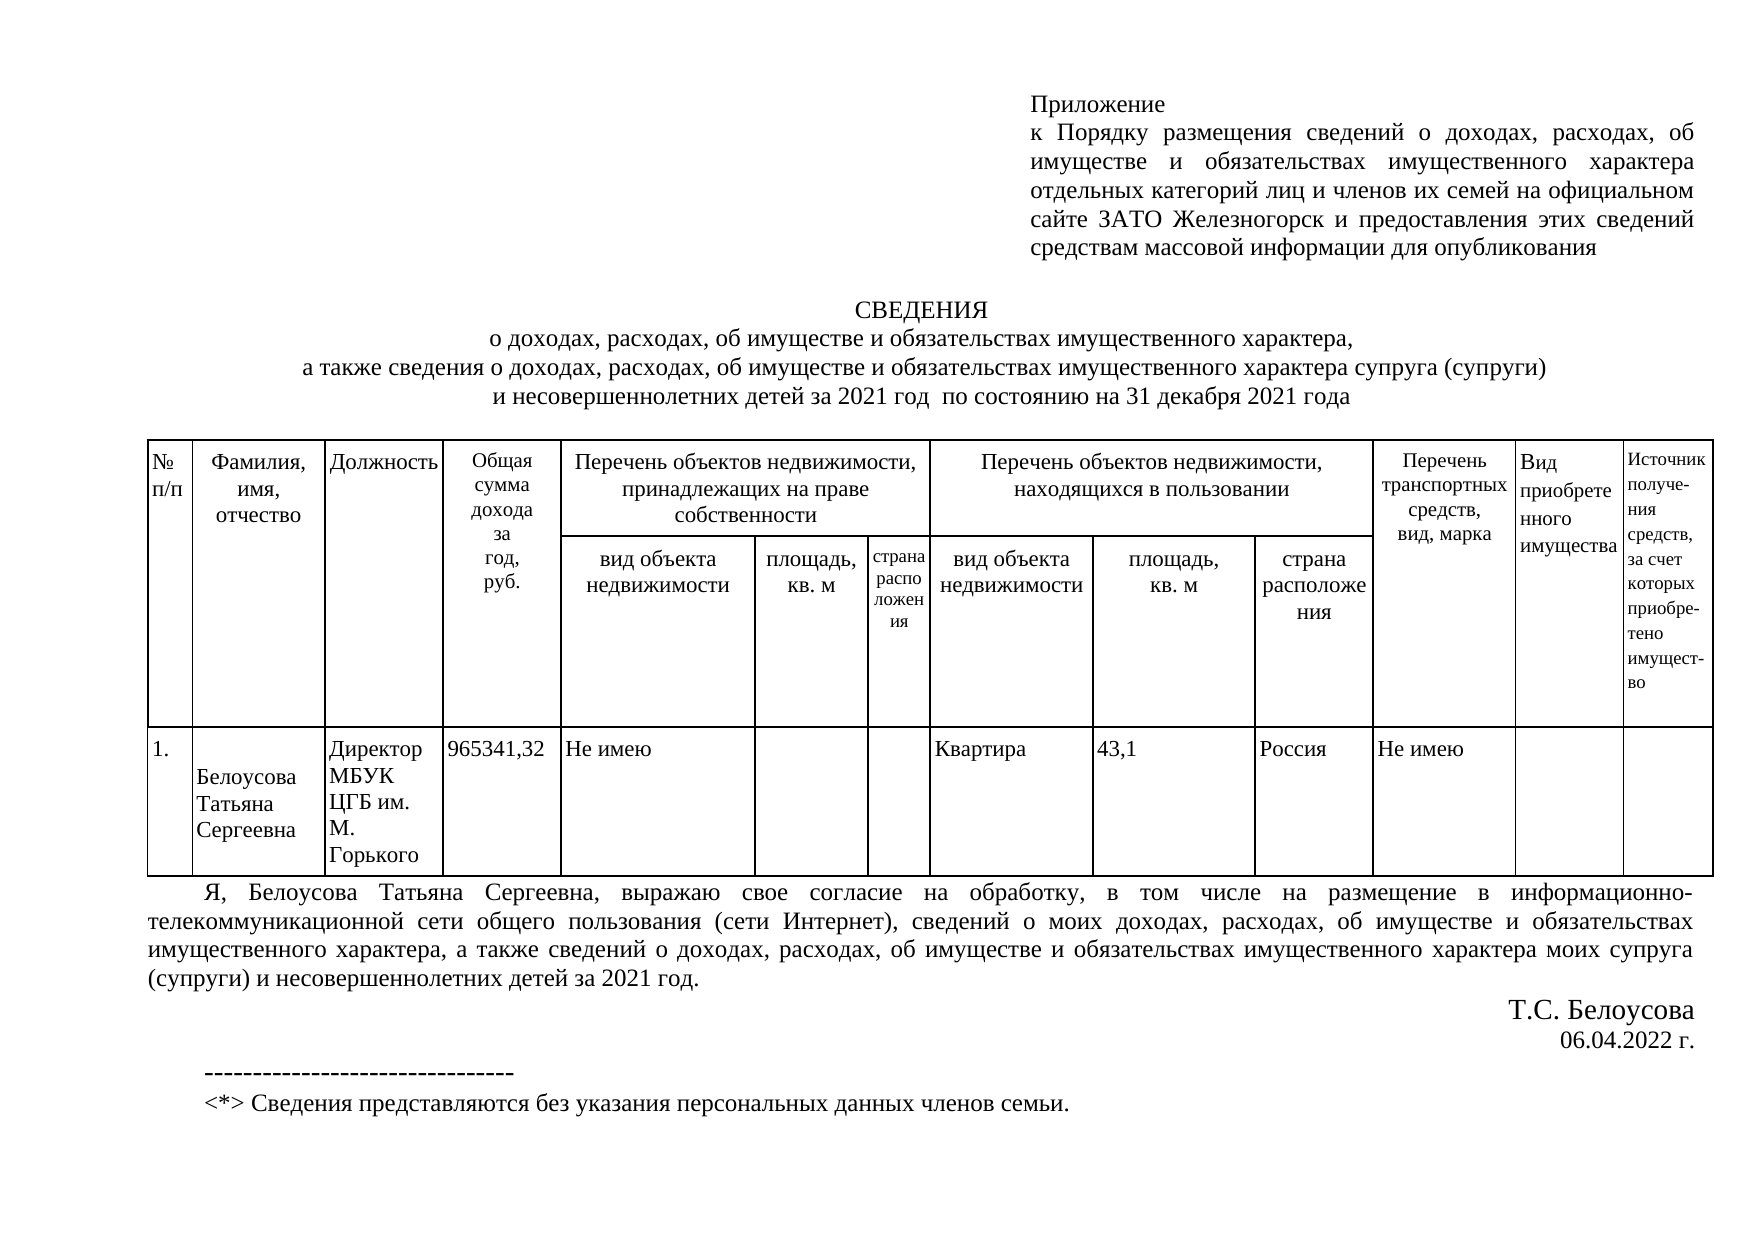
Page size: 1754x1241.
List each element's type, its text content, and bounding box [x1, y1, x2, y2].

table_header № п/п [149, 441, 192, 726]
table_cell Директор МБУК ЦГБ им. М. Горького [326, 728, 442, 875]
text Т.С. Белоусова [148, 992, 1695, 1026]
table_cell вид объекта недвижимости [931, 537, 1092, 726]
table_cell 43,1 [1094, 728, 1254, 875]
table_header Должность [326, 441, 442, 726]
table_header Источник получе-ния средств, за счет которых приобре-тено имущест-во [1624, 441, 1712, 726]
table_header Перечень транспортных средств, вид, марка [1374, 441, 1515, 726]
table_cell 965341,32 [444, 728, 560, 875]
table_header Общая сумма дохода за год, руб. [444, 441, 560, 726]
table_cell [869, 728, 929, 875]
text и несовершеннолетних детей за 2021 год по состоянию на 31 декабря 2021 года [148, 381, 1695, 410]
table_cell [1624, 728, 1712, 875]
table_cell 1. [148, 728, 192, 875]
table_cell [756, 728, 867, 875]
table_header Перечень объектов недвижимости, принадлежащих на праве собственности [562, 441, 929, 535]
table_cell площадь, кв. м [1094, 537, 1254, 726]
text 06.04.2022 г. [148, 1026, 1695, 1054]
text Я, Белоусова Татьяна Сергеевна, выражаю свое согласие на обработку, в том числе на размещение в информационно-телекоммуникационной сети общего пользования (сети Интернет), сведений о моих доходах, расходах, об имуществе и обязательствах имущественного характера, а также сведений о доходах, расходах, об имуществе и обязательствах имущественного характера моих супруга (супруги) и несовершеннолетних детей за 2021 год. [148, 877, 1695, 992]
table_cell Квартира [931, 728, 1092, 875]
text о доходах, расходах, об имуществе и обязательствах имущественного характера, [148, 323, 1695, 352]
table_cell площадь, кв. м [756, 537, 867, 726]
table_cell Россия [1256, 728, 1372, 875]
table_cell Не имею [562, 728, 754, 875]
text СВЕДЕНИЯ [148, 295, 1695, 323]
table_cell страна расположения [869, 537, 929, 726]
table_cell [1516, 728, 1623, 875]
text а также сведения о доходах, расходах, об имуществе и обязательствах имущественного характера супруга (супруги) [148, 352, 1695, 381]
table_header Вид приобретенного имущества [1516, 441, 1623, 726]
table_header Фамилия, имя, отчество [193, 441, 324, 726]
text <*> Сведения представляются без указания персональных данных членов семьи. [148, 1088, 1695, 1117]
table_cell Не имею [1374, 728, 1515, 875]
table_header Приложение к Порядку размещения сведений о доходах, расходах, об имуществе и обязательствах имущественного характера отдельных категорий лиц и членов их семей на официальном сайте ЗАТО Железногорск и предоставления этих сведений средствам массовой информации для опубликования [1019, 89, 1706, 295]
table_cell вид объекта недвижимости [562, 537, 754, 726]
table_header Перечень объектов недвижимости, находящихся в пользовании [931, 441, 1372, 535]
table_cell страна расположения [1256, 537, 1372, 726]
text -------------------------------- [148, 1054, 1695, 1088]
table_cell Белоусова Татьяна Сергеевна [193, 728, 324, 875]
